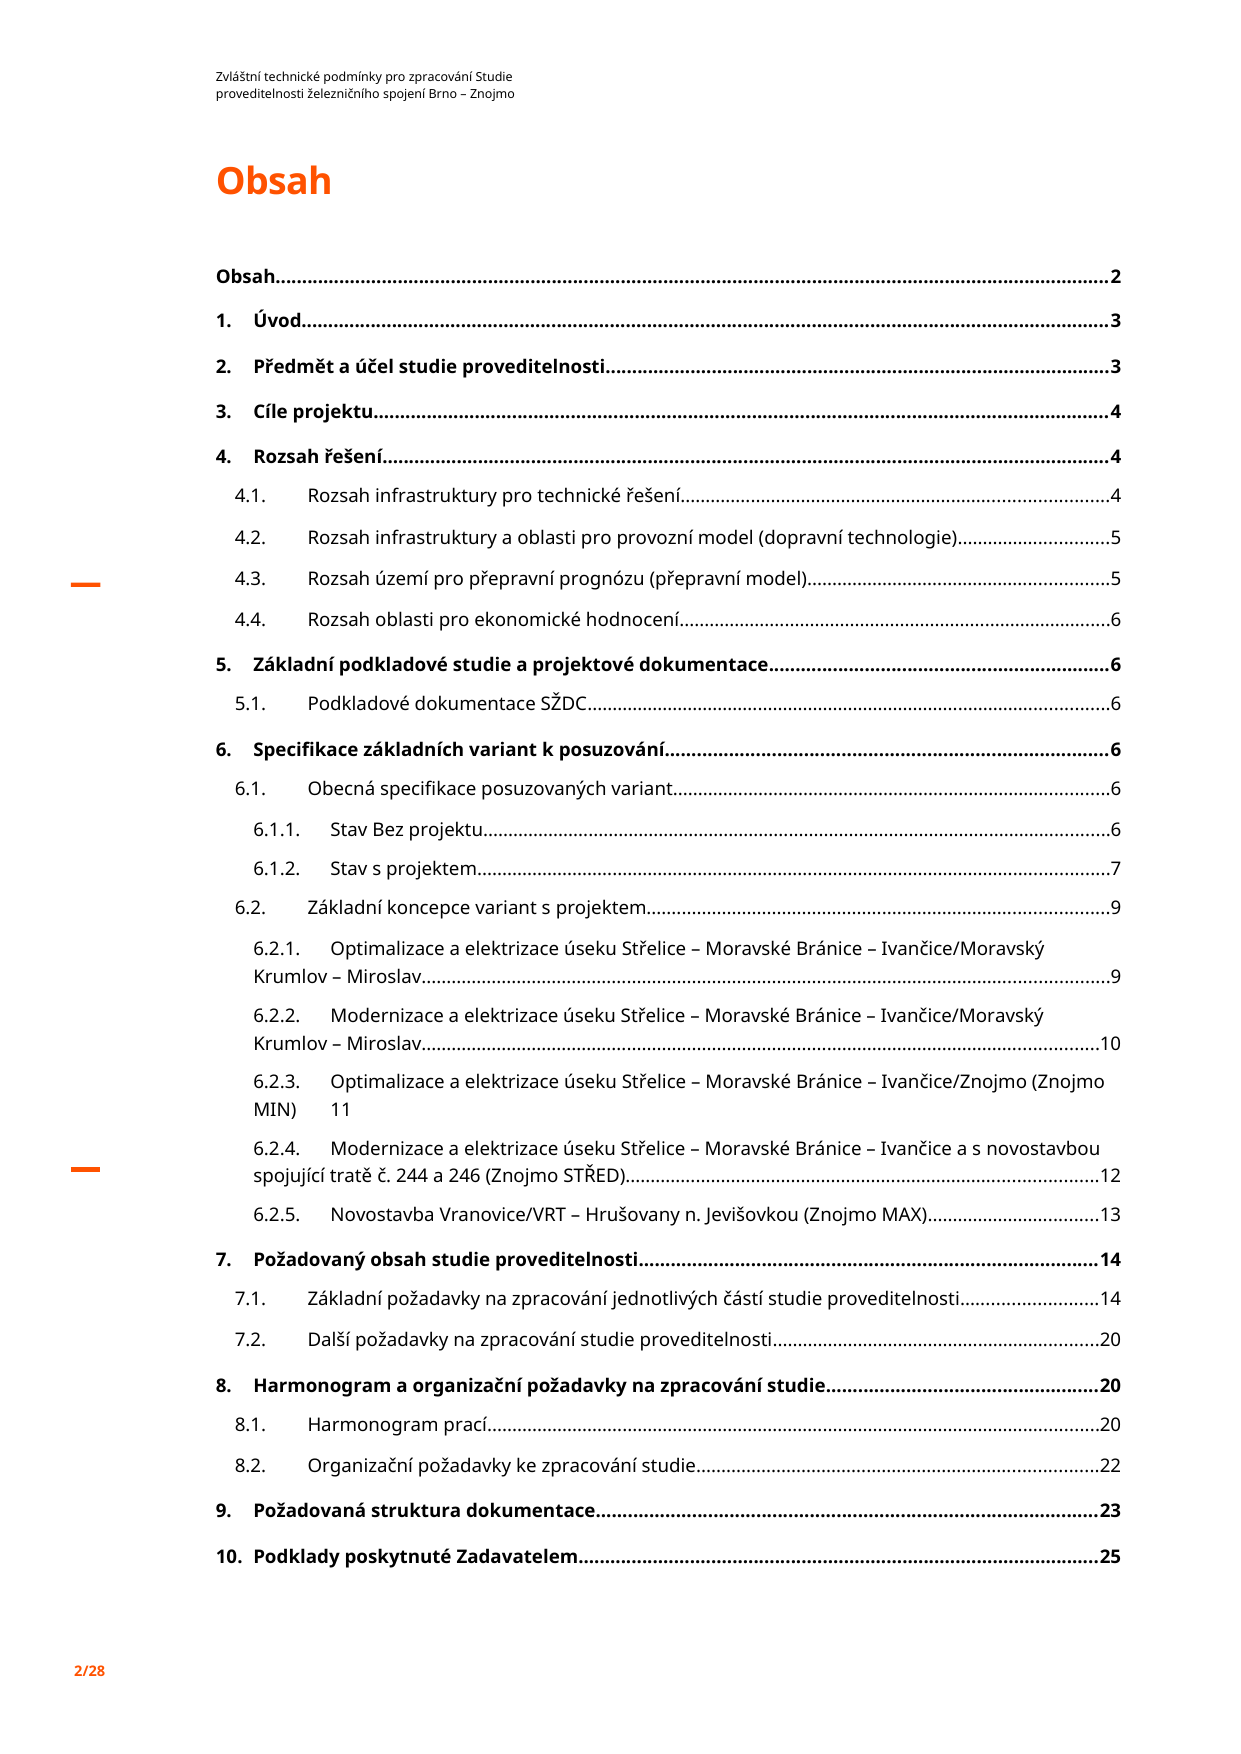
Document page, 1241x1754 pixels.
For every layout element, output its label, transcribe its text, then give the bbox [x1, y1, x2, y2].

subtitle Obsah [216, 154, 1122, 205]
